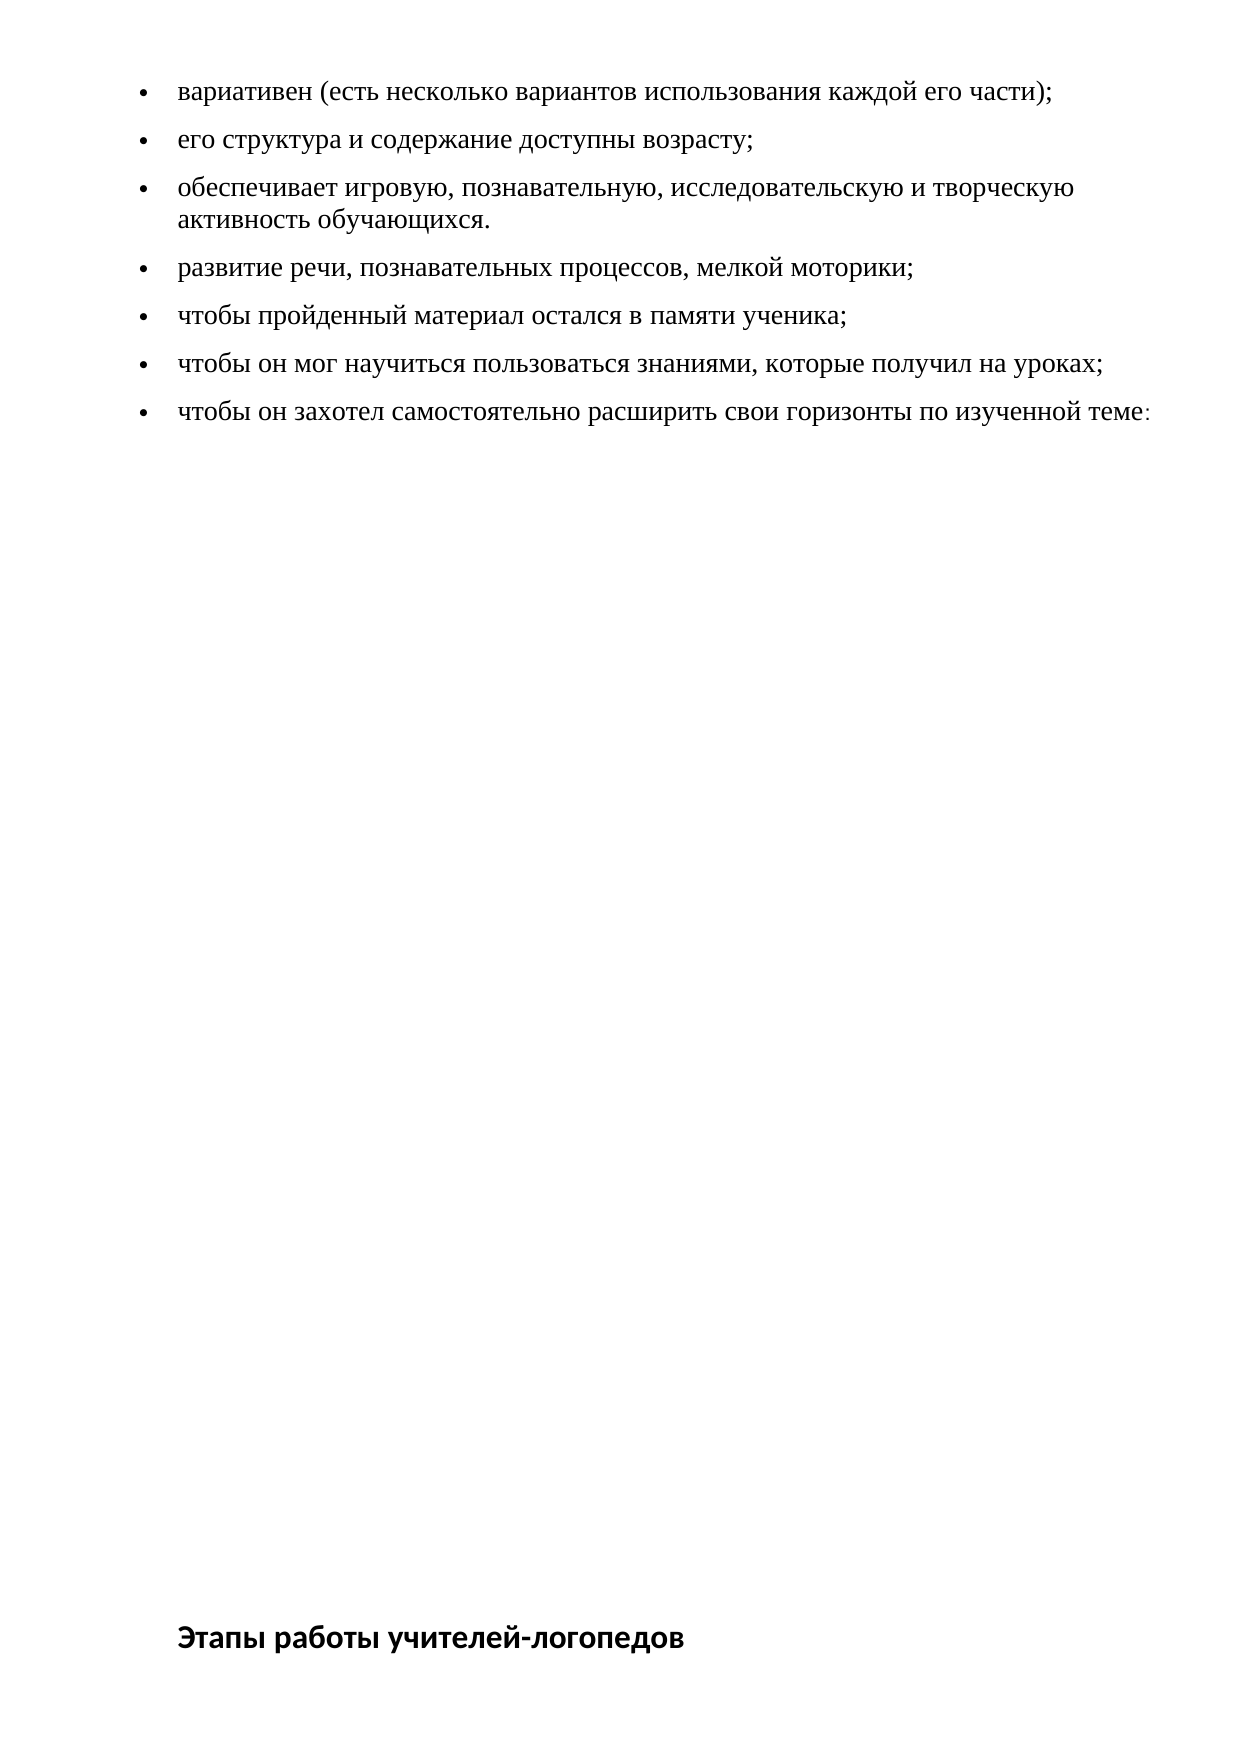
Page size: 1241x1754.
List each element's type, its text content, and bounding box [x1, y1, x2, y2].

list обеспечивает игровую, познавательную, исследовательскую и творческую активность обучающихся. [140, 170, 1152, 235]
list развитие речи, познавательных процессов, мелкой моторики; [140, 250, 1152, 283]
text Этапы работы учителей-логопедов [177, 1616, 1152, 1656]
list чтобы он захотел самостоятельно расширить свои горизонты по изученной теме: [140, 394, 1152, 427]
list его структура и содержание доступны возрасту; [140, 122, 1152, 154]
list вариативен (есть несколько вариантов использования каждой его части); [140, 74, 1152, 106]
list чтобы он мог научиться пользоваться знаниями, которые получил на уроках; [140, 346, 1152, 379]
list чтобы пройденный материал остался в памяти ученика; [140, 298, 1152, 331]
